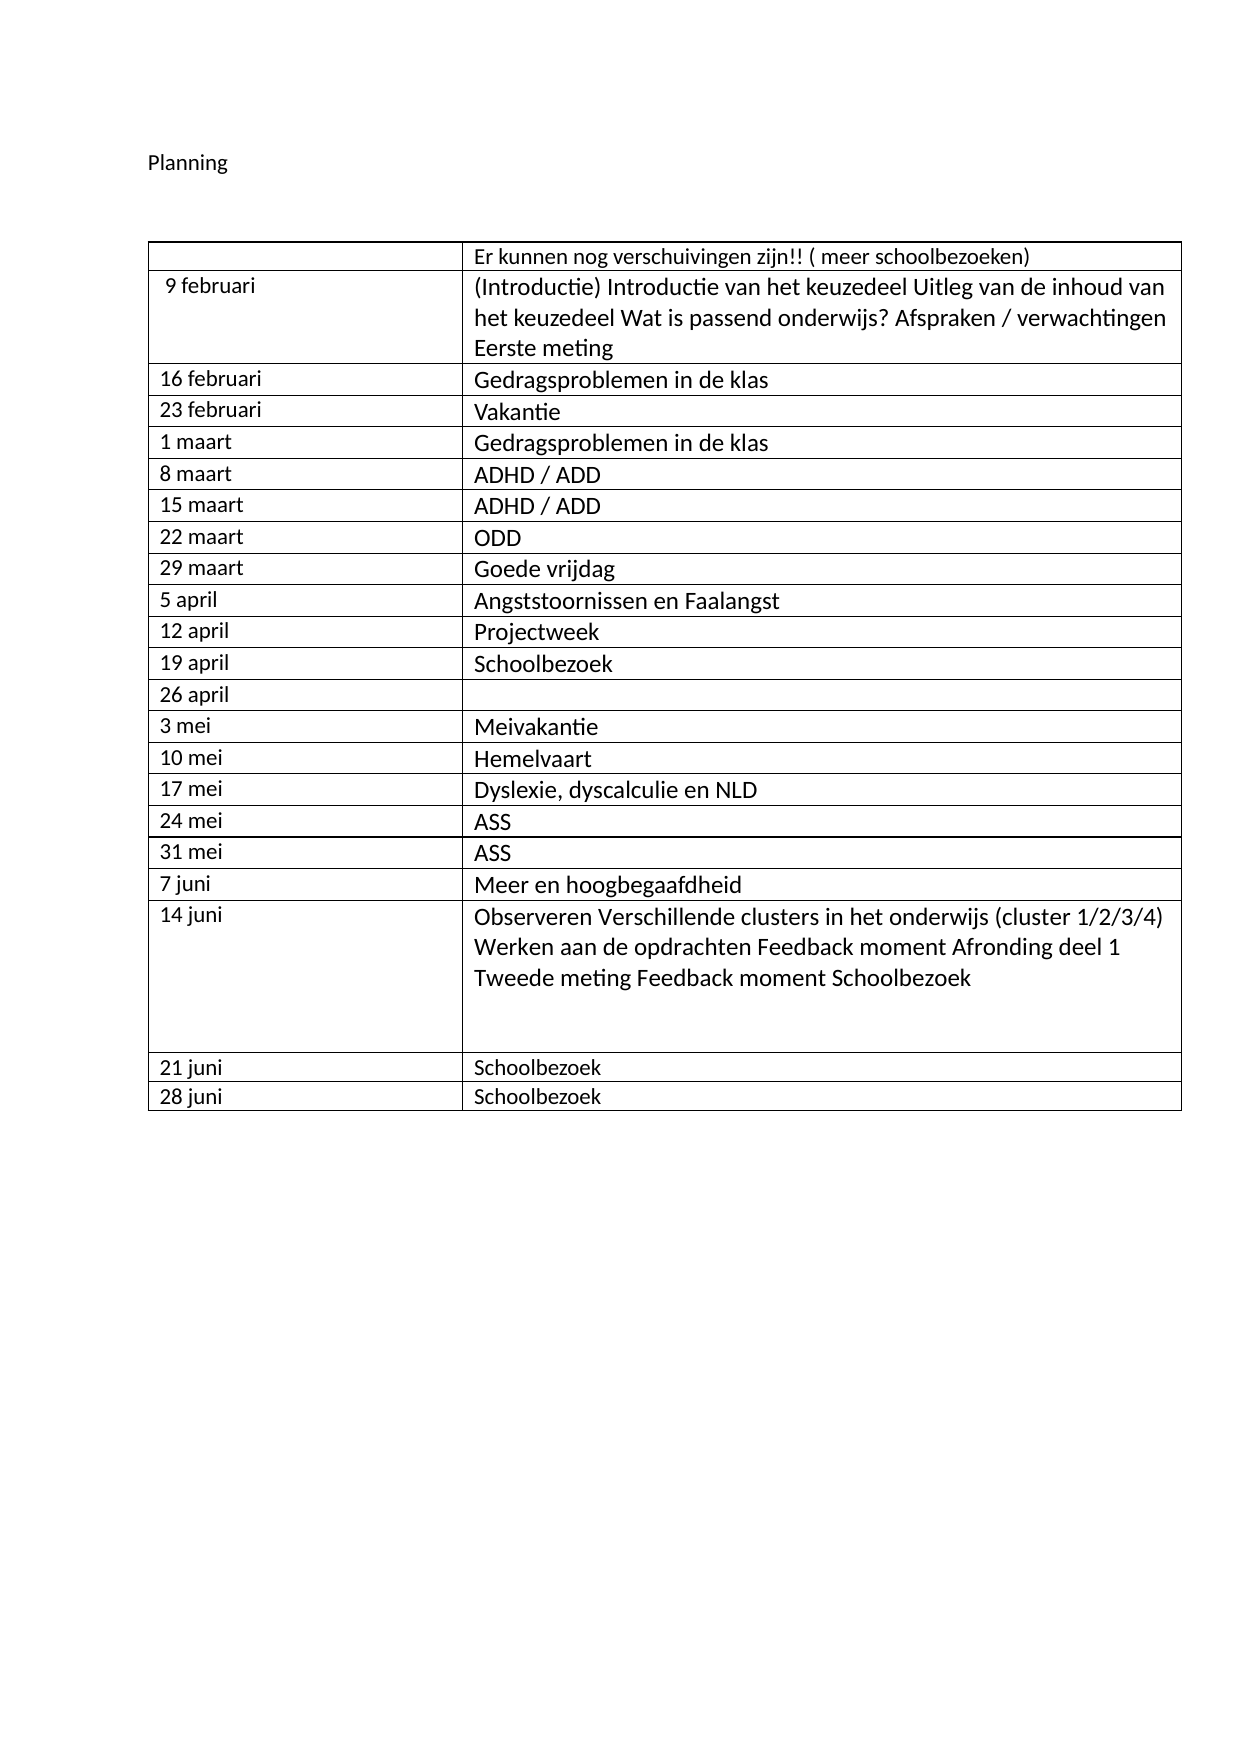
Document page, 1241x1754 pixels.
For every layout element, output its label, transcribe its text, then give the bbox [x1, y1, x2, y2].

table_cell 26 april [149, 680, 462, 710]
table_cell Vakantie [463, 396, 1181, 426]
table_cell 14 juni [149, 901, 462, 1052]
table_cell 9 februari [149, 271, 462, 363]
table_cell Goede vrijdag [463, 554, 1181, 584]
table_cell Gedragsproblemen in de klas [463, 364, 1181, 394]
table_cell Schoolbezoek [463, 648, 1181, 679]
table_cell ASS [463, 806, 1181, 836]
table_cell Dyslexie, dyscalculie en NLD [463, 774, 1181, 805]
table_cell Observeren Verschillende clusters in het onderwijs (cluster 1/2/3/4) Werken aan de opdrachten Feedback moment Afronding deel 1 Tweede meting Feedback moment Schoolbezoek [463, 901, 1181, 1052]
table_cell 23 februari [149, 396, 462, 426]
table_cell Meer en hoogbegaafdheid [463, 869, 1181, 899]
table_cell Projectweek [463, 617, 1181, 647]
table_header Er kunnen nog verschuivingen zijn!! ( meer schoolbezoeken) [463, 243, 1181, 270]
table_cell ODD [463, 522, 1181, 552]
table_cell Gedragsproblemen in de klas [463, 427, 1181, 458]
table_cell 17 mei [149, 774, 462, 805]
table_cell Meivakantie [463, 711, 1181, 742]
table_cell 19 april [149, 648, 462, 679]
table_cell 22 maart [149, 522, 462, 552]
table_cell 8 maart [149, 459, 462, 489]
table_cell 1 maart [149, 427, 462, 458]
table_cell 28 juni [149, 1082, 462, 1110]
table_cell Schoolbezoek [463, 1053, 1181, 1081]
text Planning [148, 148, 1093, 176]
table_header [149, 243, 462, 270]
table_cell 3 mei [149, 711, 462, 742]
table_cell Schoolbezoek [463, 1082, 1181, 1110]
table_cell Hemelvaart [463, 743, 1181, 773]
table_cell 10 mei [149, 743, 462, 773]
table_cell 31 mei [149, 838, 462, 868]
table_cell 21 juni [149, 1053, 462, 1081]
table_cell (Introductie) Introductie van het keuzedeel Uitleg van de inhoud van het keuzedeel Wat is passend onderwijs? Afspraken / verwachtingen Eerste meting [463, 271, 1181, 363]
table_cell 15 maart [149, 490, 462, 521]
table_cell [463, 680, 1181, 710]
table_cell 24 mei [149, 806, 462, 836]
table_cell 7 juni [149, 869, 462, 899]
table_cell ASS [463, 838, 1181, 868]
table_cell 5 april [149, 585, 462, 616]
table_cell 12 april [149, 617, 462, 647]
table_cell ADHD / ADD [463, 490, 1181, 521]
table_cell ADHD / ADD [463, 459, 1181, 489]
table_cell 16 februari [149, 364, 462, 394]
table_cell 29 maart [149, 554, 462, 584]
table_cell Angststoornissen en Faalangst [463, 585, 1181, 616]
